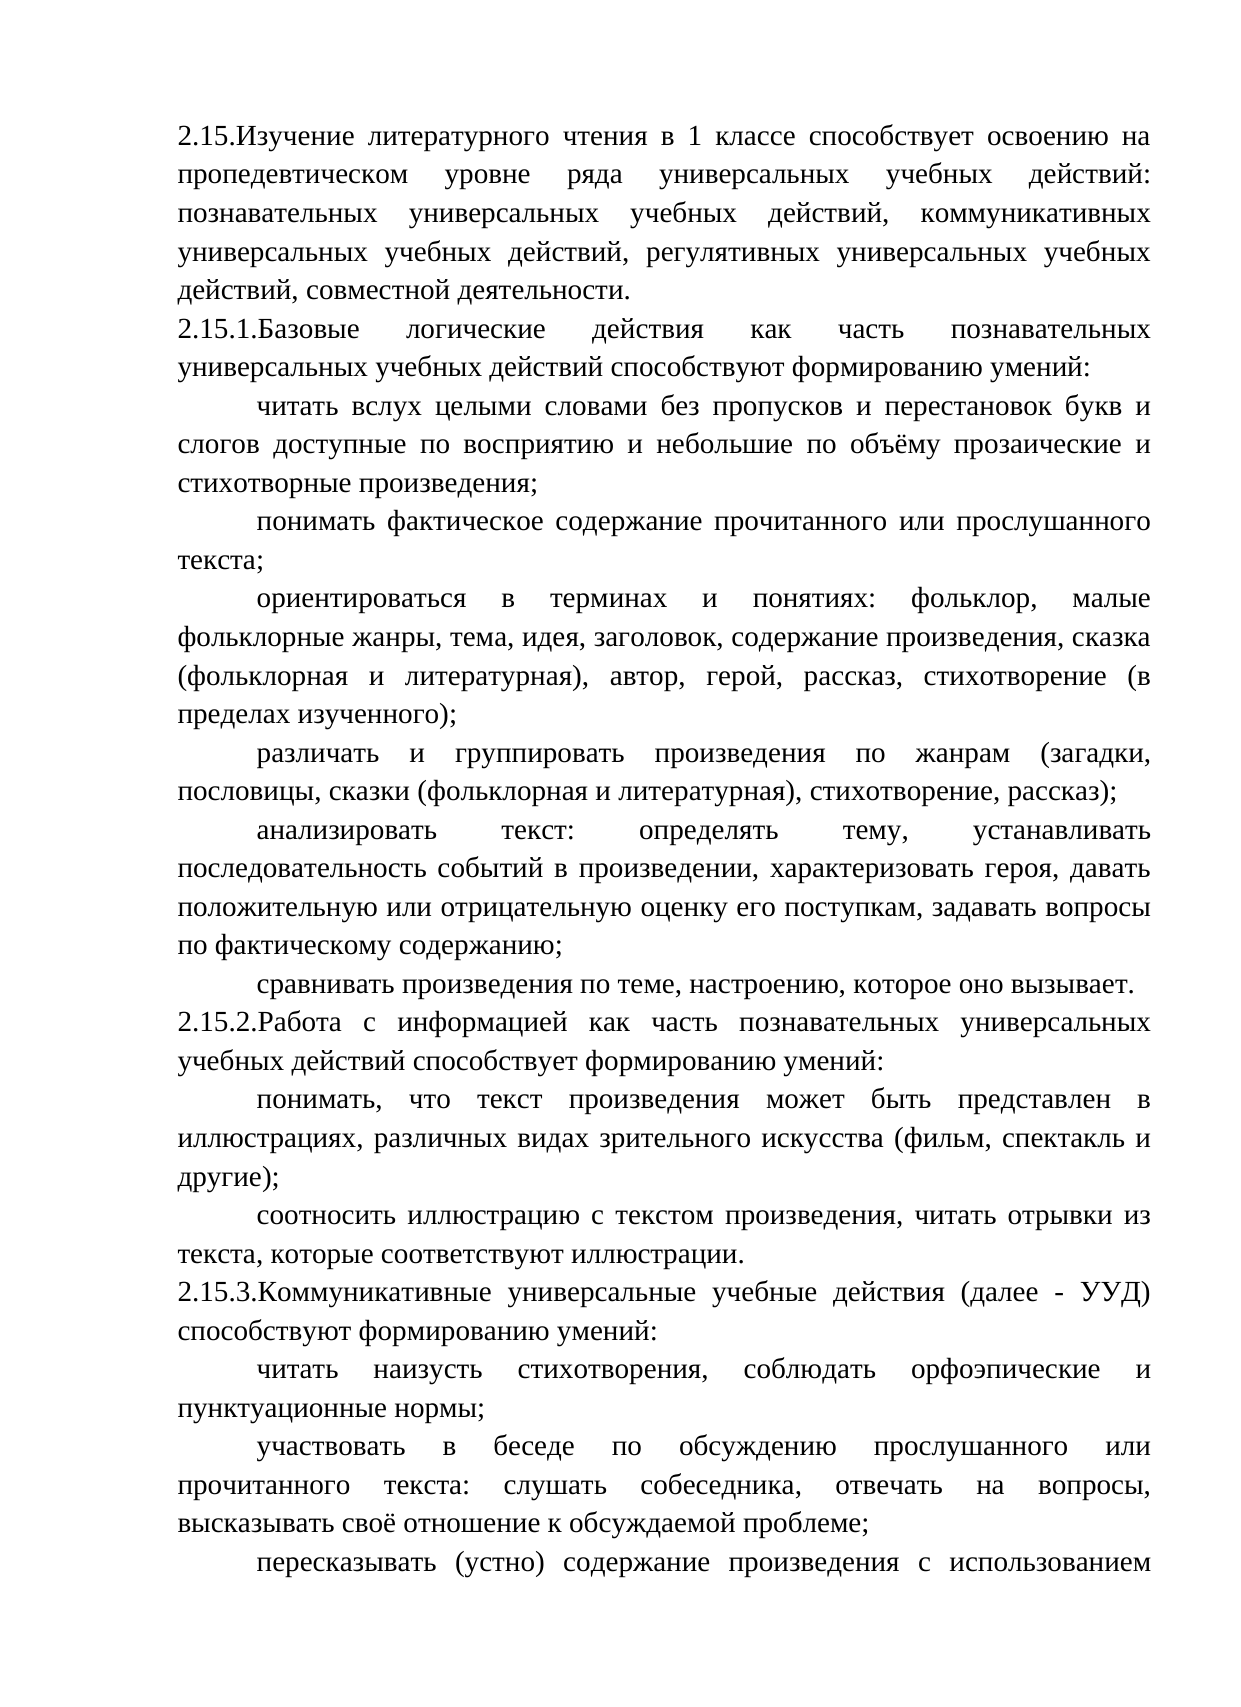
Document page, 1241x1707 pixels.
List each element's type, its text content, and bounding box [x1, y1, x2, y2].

text понимать фактическое содержание прочитанного или прослушанного текста; [177, 503, 1152, 576]
text читать вслух целыми словами без пропусков и перестановок букв и слогов доступные по восприятию и небольшие по объёму прозаические и стихотворные произведения; [177, 388, 1152, 498]
text ориентироваться в терминах и понятиях: фольклор, малые фольклорные жанры, тема, идея, заголовок, содержание произведения, сказка (фольклорная и литературная), автор, герой, рассказ, стихотворение (в пределах изученного); [177, 581, 1152, 730]
text анализировать текст: определять тему, устанавливать последовательность событий в произведении, характеризовать героя, давать положительную или отрицательную оценку его поступкам, задавать вопросы по фактическому содержанию; [177, 812, 1152, 961]
text участвовать в беседе по обсуждению прослушанного или прочитанного текста: слушать собеседника, отвечать на вопросы, высказывать своё отношение к обсуждаемой проблеме; [177, 1428, 1152, 1539]
text понимать, что текст произведения может быть представлен в иллюстрациях, различных видах зрительного искусства (фильм, спектакль и другие); [177, 1082, 1152, 1192]
text сравнивать произведения по теме, настроению, которое оно вызывает. [177, 966, 1152, 999]
text 2.15.1.Базовые логические действия как часть познавательных универсальных учебных действий способствуют формированию умений: [177, 311, 1152, 383]
text 2.15.Изучение литературного чтения в 1 классе способствует освоению на пропедевтическом уровне ряда универсальных учебных действий: познавательных универсальных учебных действий, коммуникативных универсальных учебных действий, регулятивных универсальных учебных действий, совместной деятельности. [177, 118, 1152, 306]
text различать и группировать произведения по жанрам (загадки, пословицы, сказки (фольклорная и литературная), стихотворение, рассказ); [177, 735, 1152, 807]
text соотносить иллюстрацию с текстом произведения, читать отрывки из текста, которые соответствуют иллюстрации. [177, 1197, 1152, 1269]
text 2.15.3.Коммуникативные универсальные учебные действия (далее - УУД) способствуют формированию умений: [177, 1274, 1152, 1346]
text читать наизусть стихотворения, соблюдать орфоэпические и пунктуационные нормы; [177, 1351, 1152, 1423]
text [177, 1544, 1152, 1578]
text 2.15.2.Работа с информацией как часть познавательных универсальных учебных действий способствует формированию умений: [177, 1004, 1152, 1077]
